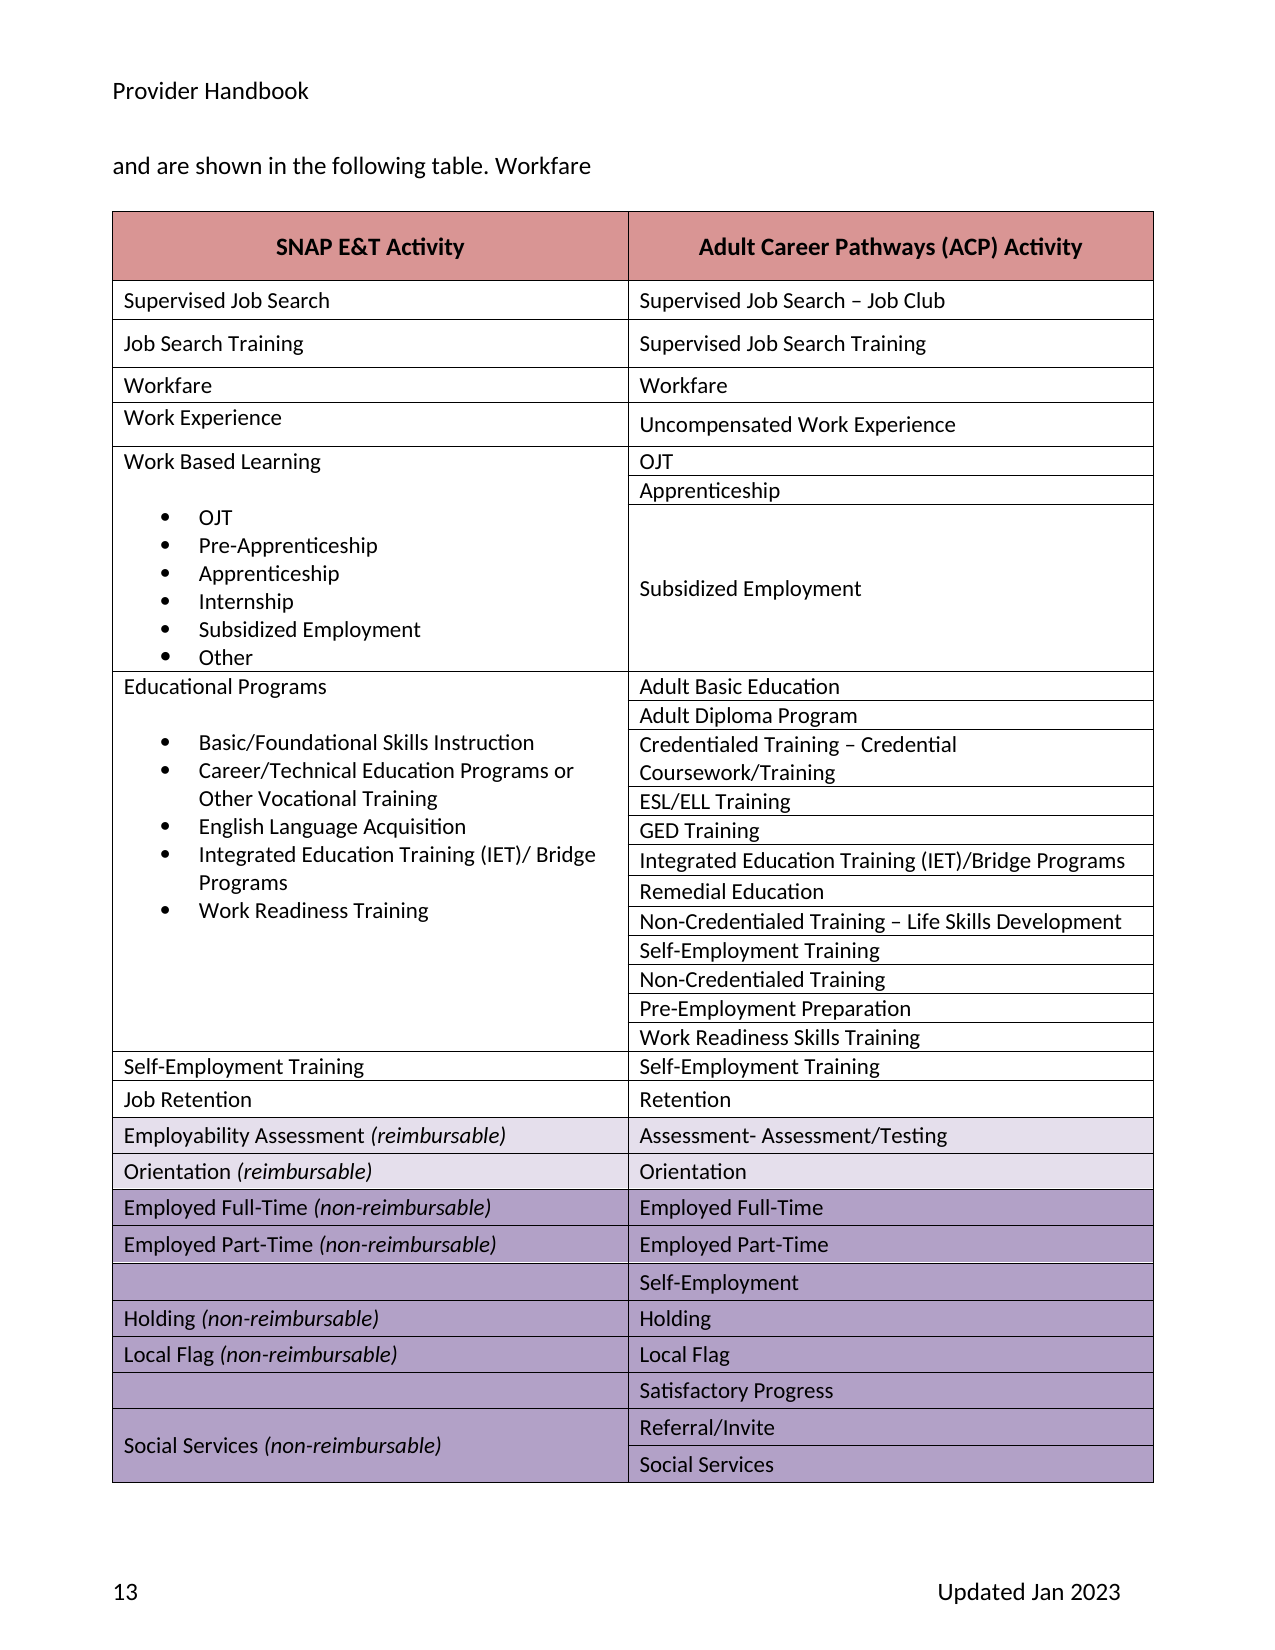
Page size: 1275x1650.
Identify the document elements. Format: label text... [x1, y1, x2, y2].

table_cell Pre-Employment Preparation [629, 994, 1153, 1022]
table_cell [113, 1264, 628, 1300]
table_cell Work Readiness Skills Training [629, 1023, 1153, 1051]
table_cell Educational Programs Basic/Foundational Skills Instruction Career/Technical Education Programs or Other Vocational Training English Language Acquisition Integrated Education Training (IET)/ Bridge Programs Work Readiness Training [113, 672, 628, 1051]
table_cell Workfare [629, 368, 1153, 402]
table_cell Employed Full-Time [629, 1190, 1153, 1225]
table_cell Self-Employment Training [113, 1052, 628, 1080]
table_cell Apprenticeship [629, 476, 1153, 504]
table_cell Subsidized Employment [629, 505, 1153, 671]
table_cell Orientation [629, 1154, 1153, 1188]
table_cell GED Training [629, 816, 1153, 844]
table_cell Employed Full-Time (non-reimbursable) [113, 1190, 628, 1225]
table_cell Orientation (reimbursable) [113, 1154, 628, 1188]
table_cell Supervised Job Search – Job Club [629, 281, 1153, 319]
table_cell Adult Diploma Program [629, 701, 1153, 729]
table_cell Social Services (non-reimbursable) [113, 1409, 628, 1482]
table_cell Employed Part-Time (non-reimbursable) [113, 1226, 628, 1262]
table_cell Local Flag [629, 1337, 1153, 1372]
table_cell Employed Part-Time [629, 1226, 1153, 1262]
table_cell ESL/ELL Training [629, 787, 1153, 815]
table_cell Self-Employment Training [629, 1052, 1153, 1080]
table_header SNAP E&T Activity [113, 212, 628, 280]
table_cell Workfare [113, 368, 628, 402]
table_cell Self-Employment Training [629, 936, 1153, 964]
table_cell Local Flag (non-reimbursable) [113, 1337, 628, 1372]
table_cell OJT [629, 447, 1153, 475]
table_cell Credentialed Training – Credential Coursework/Training [629, 730, 1153, 786]
table_cell Employability Assessment (reimbursable) [113, 1118, 628, 1153]
table_cell Retention [629, 1081, 1153, 1117]
table_cell Remedial Education [629, 876, 1153, 906]
table_cell Work Based Learning OJT Pre-Apprenticeship Apprenticeship Internship Subsidized Employment Other [113, 447, 628, 671]
table_cell Holding (non-reimbursable) [113, 1301, 628, 1336]
table_cell Satisfactory Progress [629, 1373, 1153, 1408]
table_cell Non-Credentialed Training [629, 965, 1153, 993]
table_cell Social Services [629, 1446, 1153, 1482]
table_cell [113, 1373, 628, 1408]
table_cell Supervised Job Search Training [629, 320, 1153, 367]
table_cell Holding [629, 1301, 1153, 1336]
table_cell Self-Employment [629, 1264, 1153, 1300]
table_cell Referral/Invite [629, 1409, 1153, 1445]
table_cell Adult Basic Education [629, 672, 1153, 700]
table_cell Job Search Training [113, 320, 628, 367]
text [112, 150, 1162, 181]
table_header Adult Career Pathways (ACP) Activity [629, 212, 1153, 280]
table_cell Assessment- Assessment/Testing [629, 1118, 1153, 1153]
table_cell Non-Credentialed Training – Life Skills Development [629, 907, 1153, 935]
table_cell Job Retention [113, 1081, 628, 1117]
table_cell Work Experience [113, 403, 628, 446]
table_cell Supervised Job Search [113, 281, 628, 319]
table_cell Integrated Education Training (IET)/Bridge Programs [629, 845, 1153, 875]
table_cell Uncompensated Work Experience [629, 403, 1153, 446]
